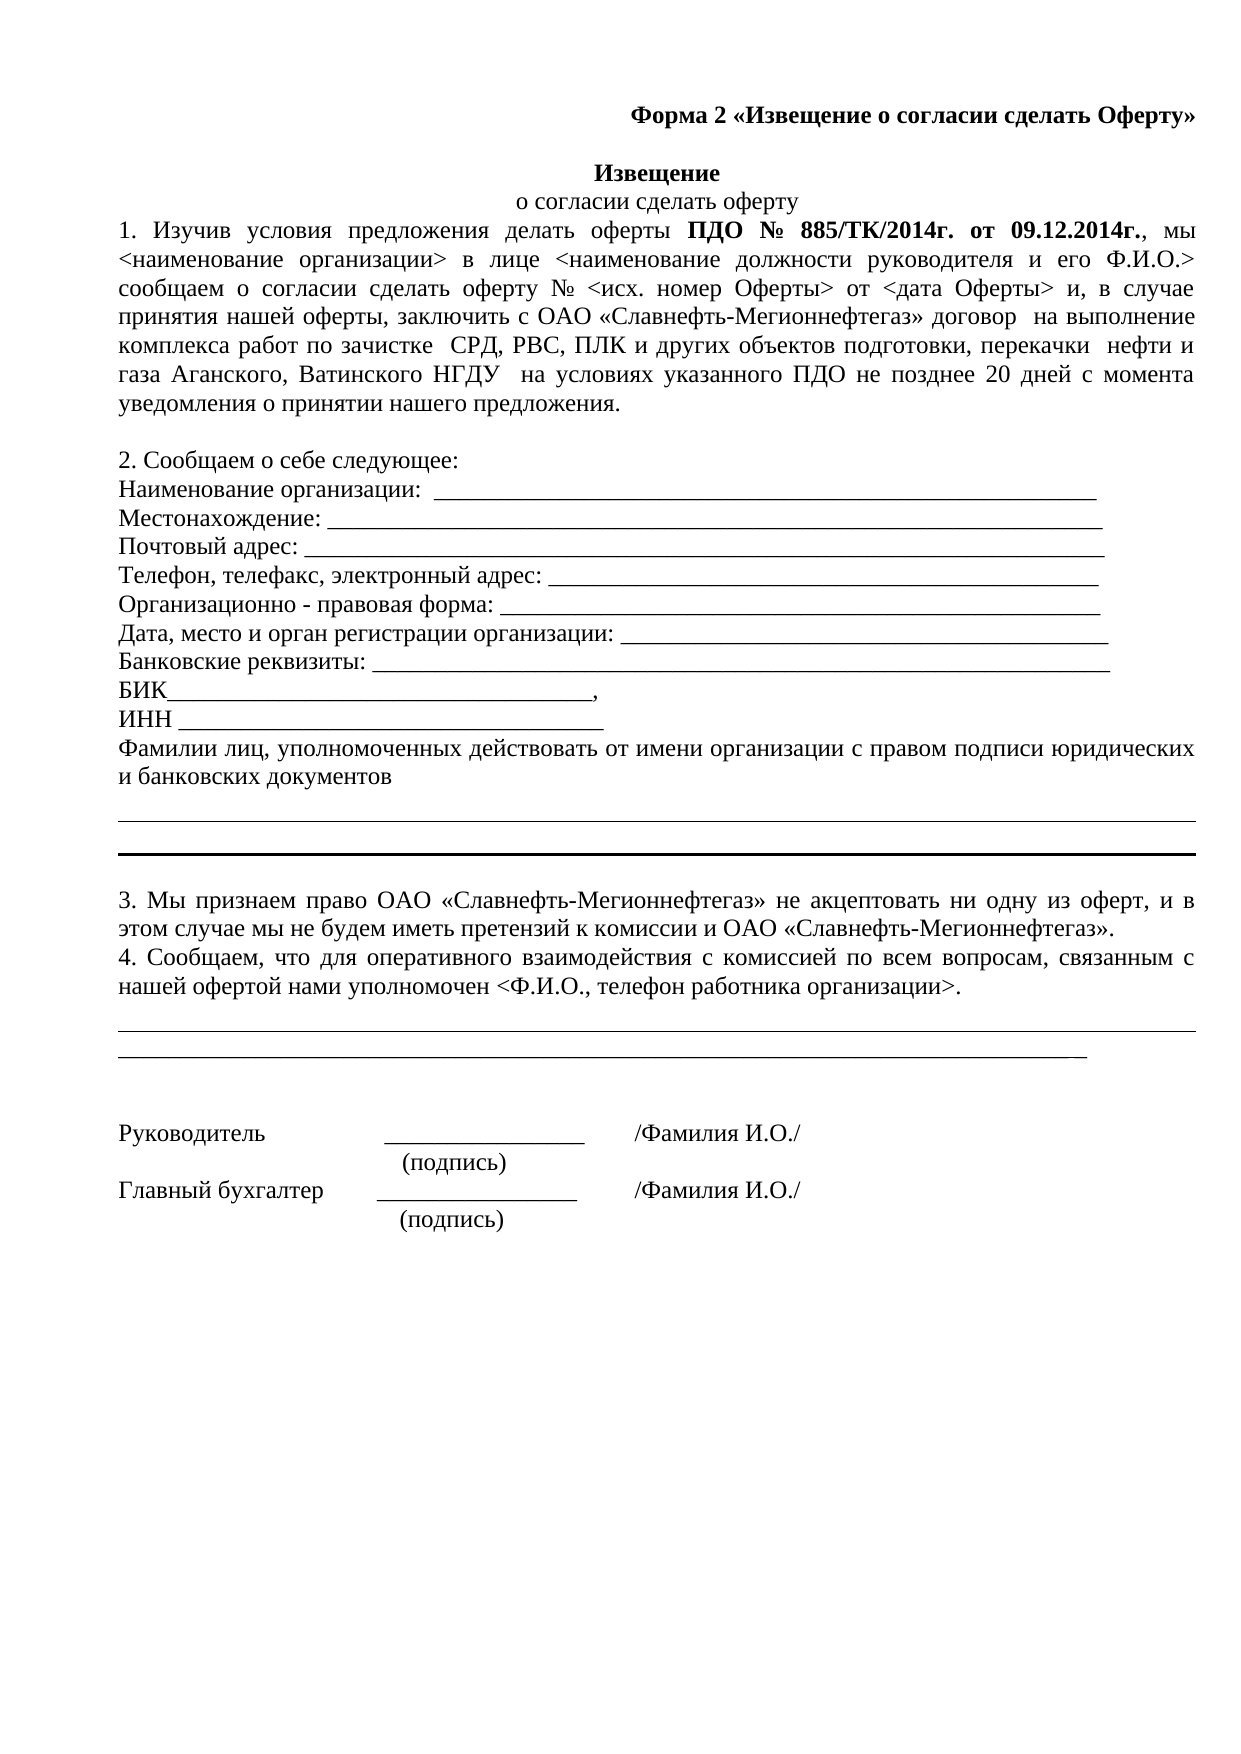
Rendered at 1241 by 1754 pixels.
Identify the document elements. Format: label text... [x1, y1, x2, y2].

text Фамилии лиц, уполномоченных действовать от имени организации с правом подписи юридических и банковских документов [118, 733, 1196, 790]
text Дата, место и орган регистрации организации: _______________________________________ [118, 618, 1196, 646]
text 4. Сообщаем, что для оперативного взаимодействия с комиссией по всем вопросам, связанным с нашей офертой нами уполномочен <Ф.И.О., телефон работника организации>. [118, 942, 1196, 1000]
text Банковские реквизиты: ___________________________________________________________ [118, 646, 1196, 675]
text 3. Мы признаем право ОАО «Славнефть-Мегионнефтегаз» не акцептовать ни одну из оферт, и в этом случае мы не будем иметь претензий к комиссии и ОАО «Славнефть-Мегионнефтегаз». [118, 885, 1196, 942]
text 2. Сообщаем о себе следующее: [118, 445, 1196, 474]
text (подпись) [118, 1204, 1196, 1233]
text Руководитель ________________ /Фамилия И.О./ [118, 1118, 1196, 1147]
text Организационно - правовая форма: ________________________________________________ [118, 589, 1196, 618]
text 1. Изучив условия предложения делать оферты ПДО № 885/ТК/2014г. от 09.12.2014г., мы <наименование организации> в лице <наименование должности руководителя и его Ф.И.О.> сообщаем о согласии сделать оферту № <исх. номер Оферты> от <дата Оферты> и, в случае принятия нашей оферты, заключить с ОАО «Славнефть-Мегионнефтегаз» договор на выполнение комплекса работ по зачистке СРД, РВС, ПЛК и других объектов подготовки, перекачки нефти и газа Аганского, Ватинского НГДУ на условиях указанного ПДО не позднее 20 дней с момента уведомления о принятии нашего предложения. [118, 215, 1196, 416]
text Телефон, телефакс, электронный адрес: ____________________________________________ [118, 560, 1196, 589]
text ____________________________________________________________________________ _ [118, 1032, 1196, 1060]
text Форма 2 «Извещение о согласии сделать Оферту» [118, 100, 1196, 129]
text Наименование организации: _____________________________________________________ [118, 474, 1196, 503]
text о согласии сделать оферту [118, 186, 1196, 215]
text Почтовый адрес: ________________________________________________________________ [118, 531, 1196, 560]
text Извещение [118, 158, 1196, 186]
text Местонахождение: ______________________________________________________________ [118, 503, 1196, 531]
text БИК__________________________________, [118, 675, 1196, 704]
text Главный бухгалтер ________________ /Фамилия И.О./ [118, 1175, 1196, 1204]
text ИНН __________________________________ [118, 704, 1196, 733]
text (подпись) [118, 1147, 1196, 1175]
